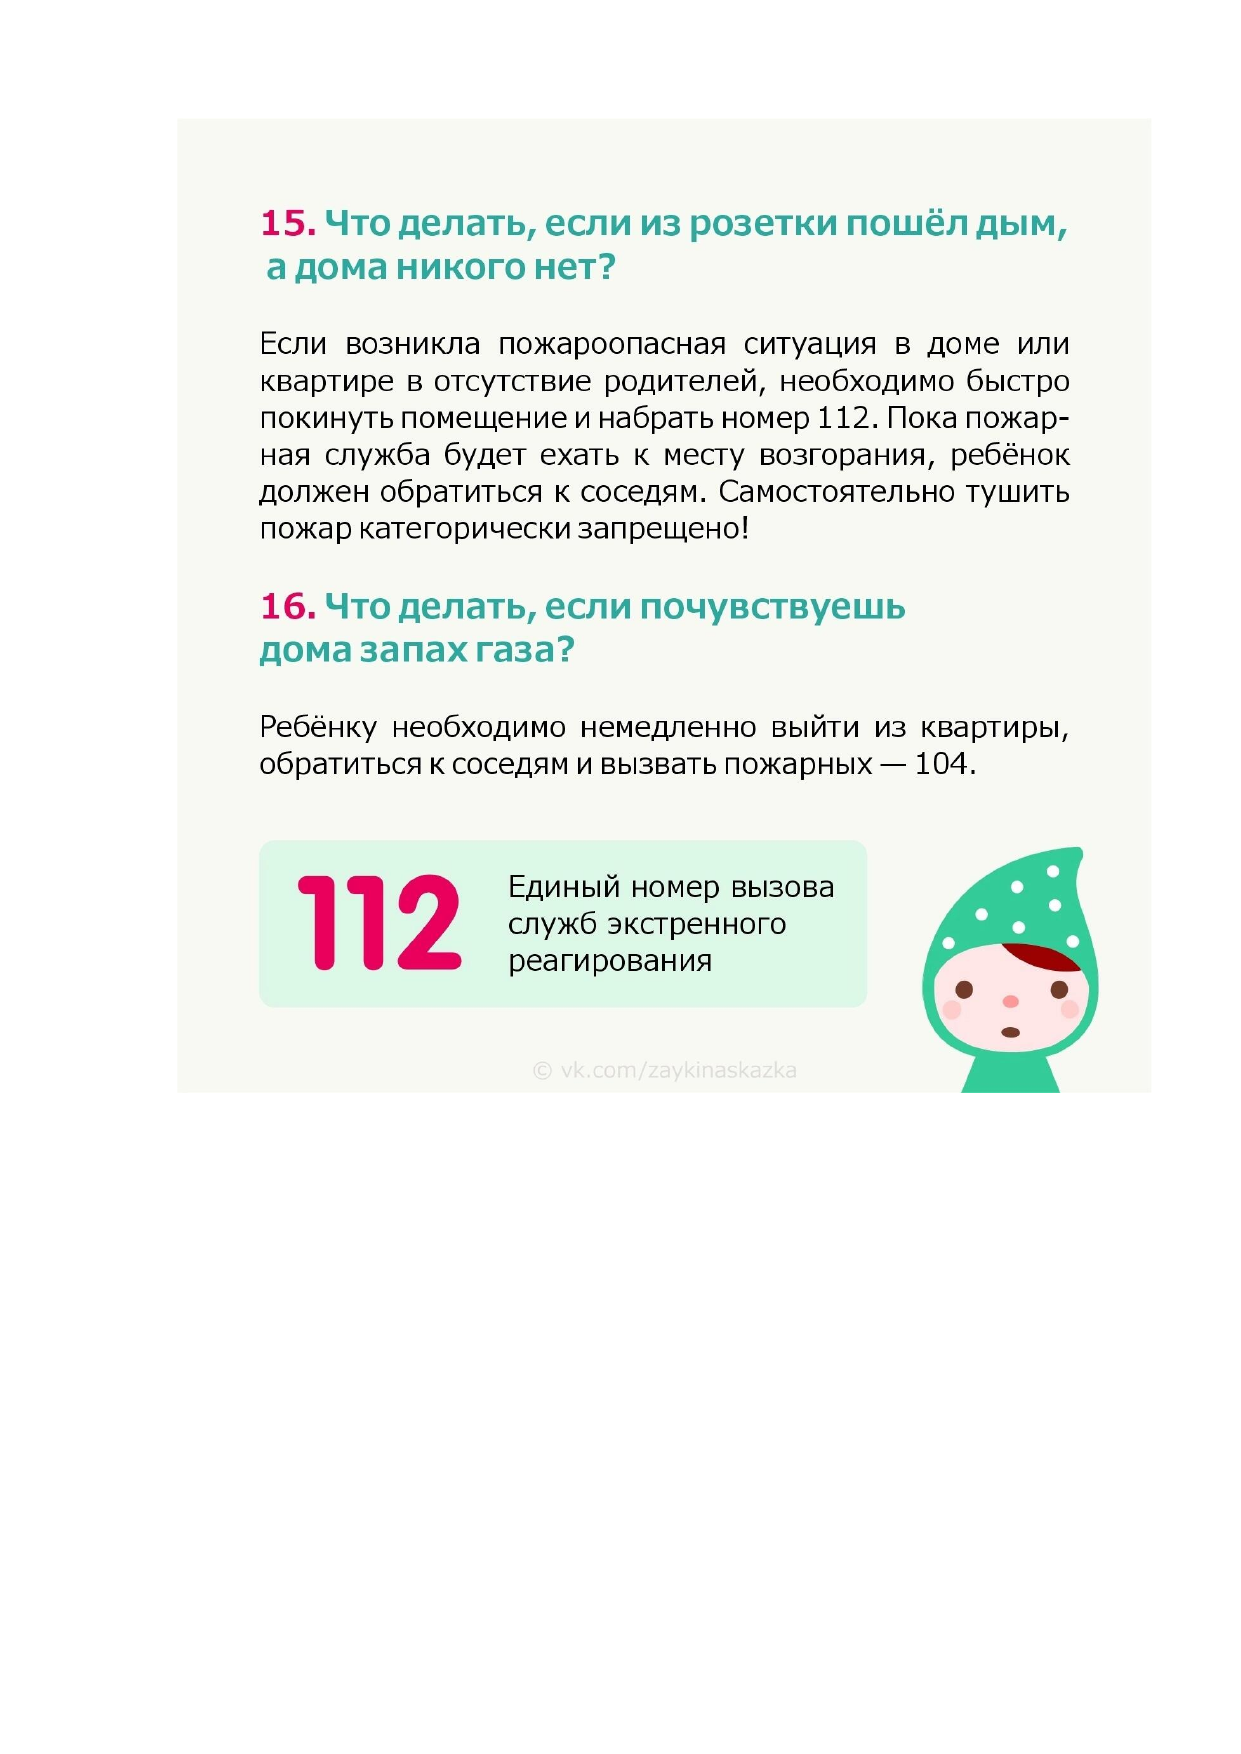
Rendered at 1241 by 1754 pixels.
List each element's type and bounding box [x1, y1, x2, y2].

picture [177, 118, 1152, 1093]
